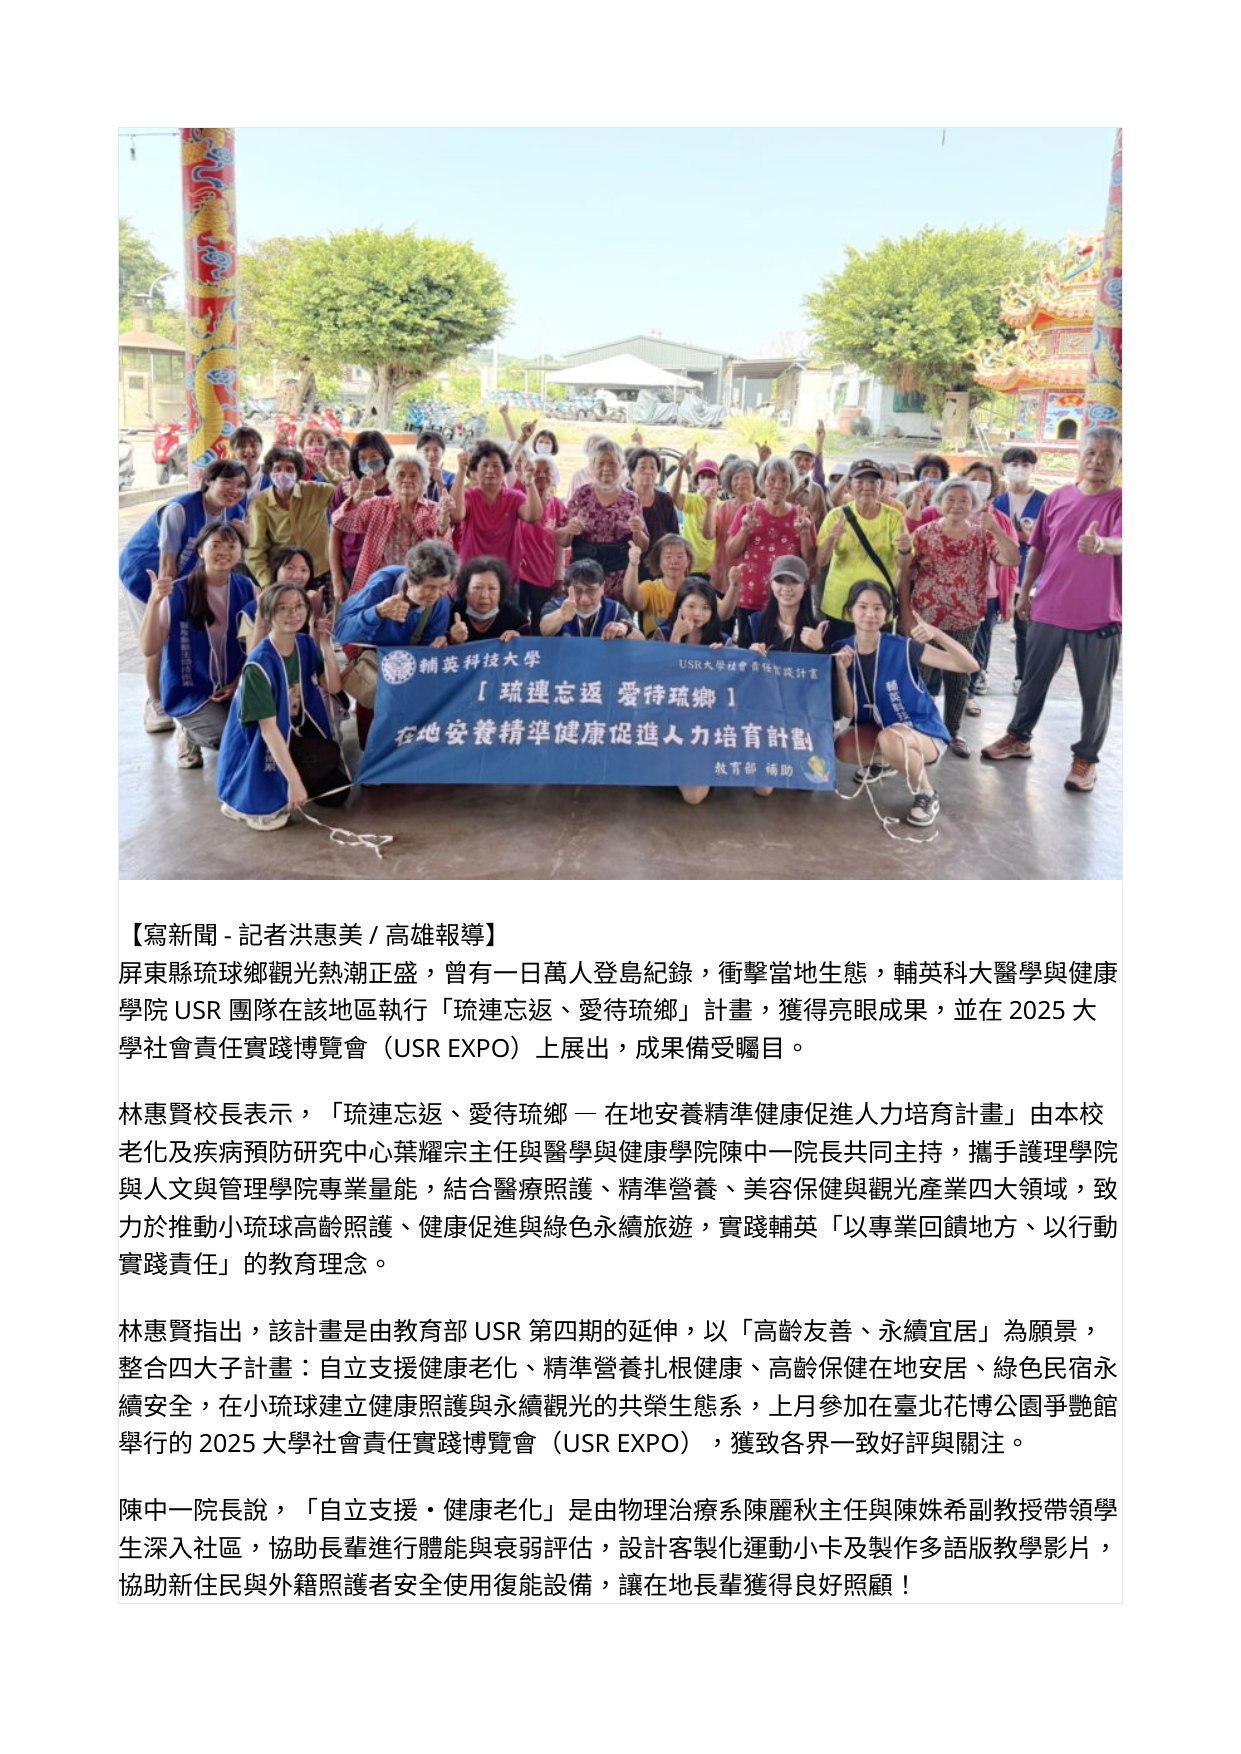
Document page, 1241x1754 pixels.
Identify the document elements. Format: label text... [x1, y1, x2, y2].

text 林惠賢校長表示，「琉連忘返、愛待琉鄉 — 在地安養精準健康促進人力培育計畫」由本校老化及疾病預防研究中心葉耀宗主任與醫學與健康學院陳中一院長共同主持，攜手護理學院與人文與管理學院專業量能，結合醫療照護、精準營養、美容保健與觀光產業四大領域，致力於推動小琉球高齡照護、健康促進與綠色永續旅遊，實踐輔英「以專業回饋地方、以行動實踐責任」的教育理念。 [119, 1094, 1122, 1282]
picture [119, 128, 1122, 880]
text 陳中一院長說，「自立支援・健康老化」是由物理治療系陳麗秋主任與陳姝希副教授帶領學生深入社區，協助長輩進行體能與衰弱評估，設計客製化運動小卡及製作多語版教學影片，協助新住民與外籍照護者安全使用復能設備，讓在地長輩獲得良好照顧！ [119, 1489, 1122, 1603]
text 林惠賢指出，該計畫是由教育部 USR 第四期的延伸，以「高齡友善、永續宜居」為願景，整合四大子計畫：自立支援健康老化、精準營養扎根健康、高齡保健在地安居、綠色民宿永續安全，在小琉球建立健康照護與永續觀光的共榮生態系，上月參加在臺北花博公園爭艷館舉行的 2025 大學社會責任實踐博覽會（USR EXPO），獲致各界一致好評與關注。 [119, 1310, 1122, 1461]
text 【寫新聞 - 記者洪惠美 / 高雄報導】 屏東縣琉球鄉觀光熱潮正盛，曾有一日萬人登島紀錄，衝擊當地生態，輔英科大醫學與健康學院 USR 團隊在該地區執行「琉連忘返、愛待琉鄉」計畫，獲得亮眼成果，並在 2025 大學社會責任實踐博覽會（USR EXPO）上展出，成果備受矚目。 [119, 880, 1122, 1065]
